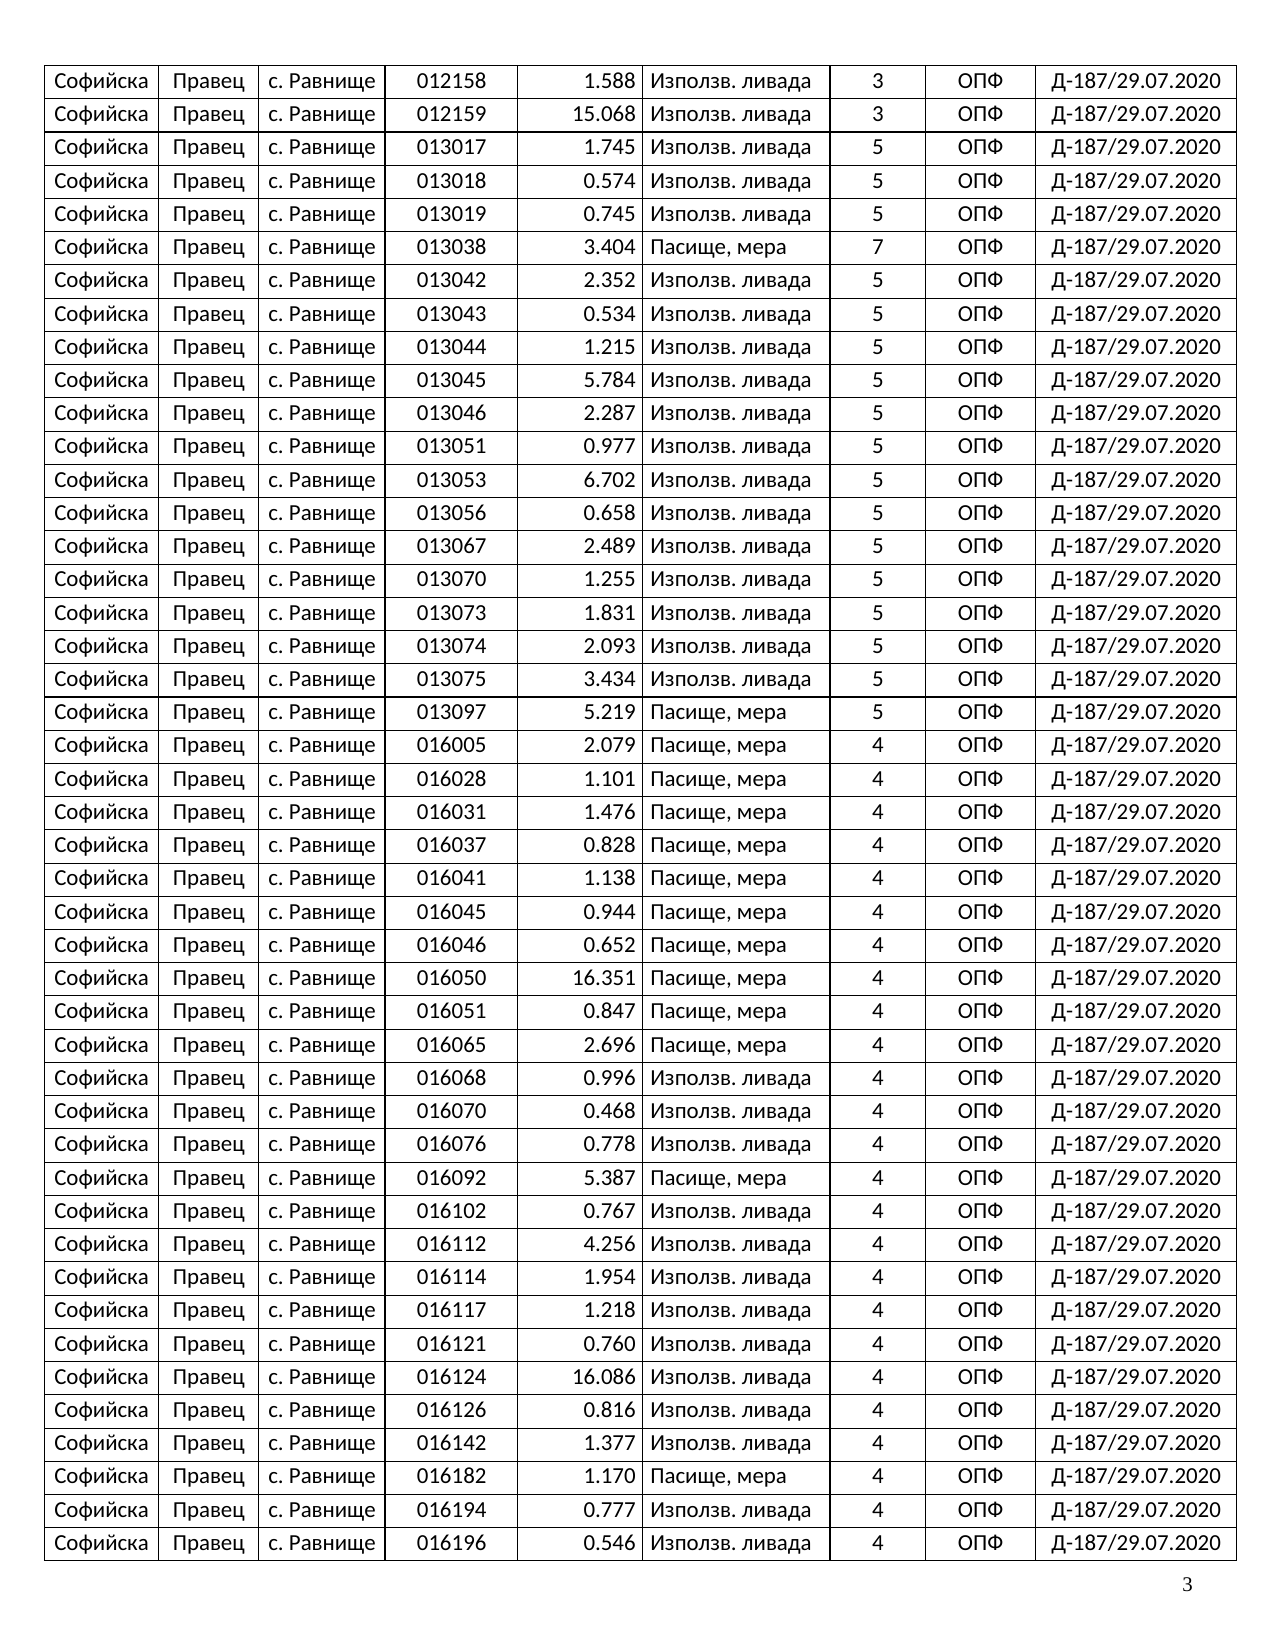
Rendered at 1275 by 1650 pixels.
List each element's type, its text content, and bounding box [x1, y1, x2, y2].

table_cell Софийска [45, 1329, 158, 1361]
table_cell 013038 [386, 232, 517, 264]
table_cell 1.588 [518, 66, 642, 98]
table_cell 4 [831, 1229, 925, 1261]
table_cell с. Равнище [259, 332, 384, 364]
table_cell с. Равнище [259, 1296, 384, 1328]
table_cell Д-187/29.07.2020 [1036, 1429, 1236, 1461]
table_cell 4 [831, 864, 925, 896]
table_cell Правец [159, 232, 258, 264]
table_cell 4 [831, 1429, 925, 1461]
table_cell ОПФ [926, 830, 1035, 862]
table_cell 0.534 [518, 299, 642, 331]
table_cell Правец [159, 166, 258, 198]
table_cell ОПФ [926, 1528, 1035, 1560]
table_cell Д-187/29.07.2020 [1036, 864, 1236, 896]
table_cell 4 [831, 897, 925, 929]
table_cell 016045 [386, 897, 517, 929]
table_cell ОПФ [926, 731, 1035, 763]
table_cell с. Равнище [259, 631, 384, 663]
table_cell Правец [159, 432, 258, 464]
table_cell 5 [831, 565, 925, 597]
table_cell 016102 [386, 1196, 517, 1228]
table_cell 0.652 [518, 930, 642, 962]
table_cell Д-187/29.07.2020 [1036, 1030, 1236, 1062]
table_cell Д-187/29.07.2020 [1036, 1528, 1236, 1560]
table_cell 016196 [386, 1528, 517, 1560]
table_cell 0.847 [518, 996, 642, 1029]
table_cell 16.086 [518, 1362, 642, 1394]
table_cell с. Равнище [259, 698, 384, 729]
table_cell Д-187/29.07.2020 [1036, 996, 1236, 1029]
table_cell Правец [159, 1296, 258, 1328]
table_cell Софийска [45, 199, 158, 231]
table_cell с. Равнище [259, 764, 384, 796]
table_cell Правец [159, 731, 258, 763]
table_cell 013044 [386, 332, 517, 364]
table_cell 2.093 [518, 631, 642, 663]
table_cell 013073 [386, 598, 517, 630]
table_cell Софийска [45, 930, 158, 962]
table_cell Пасище, мера [643, 830, 829, 862]
table_cell 016051 [386, 996, 517, 1029]
table_cell Д-187/29.07.2020 [1036, 299, 1236, 331]
table_cell ОПФ [926, 664, 1035, 696]
table_cell 5 [831, 531, 925, 563]
table_cell 4 [831, 1030, 925, 1062]
table_cell ОПФ [926, 1196, 1035, 1228]
table_cell Правец [159, 66, 258, 98]
table_cell Пасище, мера [643, 1462, 829, 1494]
table_cell 5 [831, 299, 925, 331]
table_cell Д-187/29.07.2020 [1036, 764, 1236, 796]
table_cell ОПФ [926, 1296, 1035, 1328]
table_cell 4 [831, 1362, 925, 1394]
table_cell 016126 [386, 1395, 517, 1427]
table_cell 5 [831, 598, 925, 630]
table_cell Правец [159, 1262, 258, 1294]
table_cell 016050 [386, 963, 517, 995]
table_cell 5 [831, 631, 925, 663]
table_cell с. Равнище [259, 232, 384, 264]
table_cell Софийска [45, 598, 158, 630]
table_cell ОПФ [926, 897, 1035, 929]
table_cell с. Равнище [259, 498, 384, 530]
table_cell 3.404 [518, 232, 642, 264]
table_cell Д-187/29.07.2020 [1036, 531, 1236, 563]
table_cell 5 [831, 199, 925, 231]
table_cell Използв. ливада [643, 332, 829, 364]
table_cell Правец [159, 830, 258, 862]
table_cell Д-187/29.07.2020 [1036, 398, 1236, 431]
table_cell с. Равнище [259, 830, 384, 862]
table_cell Използв. ливада [643, 365, 829, 397]
table_cell Правец [159, 133, 258, 165]
table_cell ОПФ [926, 99, 1035, 131]
table_cell ОПФ [926, 1030, 1035, 1062]
table_cell с. Равнище [259, 166, 384, 198]
table_cell 4 [831, 996, 925, 1029]
table_cell Правец [159, 1362, 258, 1394]
table_cell 5 [831, 398, 925, 431]
table_cell Използв. ливада [643, 1329, 829, 1361]
table_cell 5 [831, 465, 925, 497]
table_cell 012159 [386, 99, 517, 131]
table_cell с. Равнище [259, 432, 384, 464]
table_cell с. Равнище [259, 1429, 384, 1461]
table_cell 6.702 [518, 465, 642, 497]
table_cell ОПФ [926, 66, 1035, 98]
table_cell Правец [159, 897, 258, 929]
table_cell Софийска [45, 66, 158, 98]
table_cell 013074 [386, 631, 517, 663]
table_cell ОПФ [926, 1163, 1035, 1195]
table_cell Използв. ливада [643, 1395, 829, 1427]
table_cell с. Равнище [259, 299, 384, 331]
table_cell с. Равнище [259, 897, 384, 929]
table_cell 4 [831, 1528, 925, 1560]
table_cell Д-187/29.07.2020 [1036, 498, 1236, 530]
table_cell 5.219 [518, 698, 642, 729]
table_cell с. Равнище [259, 133, 384, 165]
table_cell Д-187/29.07.2020 [1036, 232, 1236, 264]
table_cell Правец [159, 598, 258, 630]
table_cell 016070 [386, 1096, 517, 1128]
table_cell Правец [159, 664, 258, 696]
table_cell Софийска [45, 565, 158, 597]
table_cell Използв. ливада [643, 565, 829, 597]
table_cell ОПФ [926, 1362, 1035, 1394]
table_cell Правец [159, 1030, 258, 1062]
table_cell 016065 [386, 1030, 517, 1062]
table_cell ОПФ [926, 1429, 1035, 1461]
table_cell ОПФ [926, 1495, 1035, 1527]
table_cell ОПФ [926, 332, 1035, 364]
table_cell Правец [159, 1429, 258, 1461]
table_cell ОПФ [926, 133, 1035, 165]
table_cell 1.831 [518, 598, 642, 630]
table_cell Правец [159, 531, 258, 563]
table_cell 013067 [386, 531, 517, 563]
table_cell 5 [831, 166, 925, 198]
table_cell ОПФ [926, 996, 1035, 1029]
table_cell Правец [159, 1063, 258, 1095]
table_cell Правец [159, 1163, 258, 1195]
table_cell 2.489 [518, 531, 642, 563]
table_cell 013017 [386, 133, 517, 165]
table_cell 013045 [386, 365, 517, 397]
table_cell 016005 [386, 731, 517, 763]
table_cell Правец [159, 1329, 258, 1361]
table_cell Д-187/29.07.2020 [1036, 565, 1236, 597]
table_cell ОПФ [926, 432, 1035, 464]
table_cell 016117 [386, 1296, 517, 1328]
table_cell 016114 [386, 1262, 517, 1294]
table_cell 4 [831, 830, 925, 862]
table_cell ОПФ [926, 1096, 1035, 1128]
table_cell Правец [159, 1129, 258, 1162]
table_cell Използв. ливада [643, 1196, 829, 1228]
table_cell ОПФ [926, 531, 1035, 563]
table_cell Използв. ливада [643, 432, 829, 464]
table_cell 016194 [386, 1495, 517, 1527]
table_cell Правец [159, 265, 258, 298]
table_cell Софийска [45, 1296, 158, 1328]
table_cell Софийска [45, 332, 158, 364]
table_cell 0.574 [518, 166, 642, 198]
table_cell 1.255 [518, 565, 642, 597]
table_cell Д-187/29.07.2020 [1036, 199, 1236, 231]
table_cell 013053 [386, 465, 517, 497]
table_cell Софийска [45, 1096, 158, 1128]
table_cell 016124 [386, 1362, 517, 1394]
table_cell Д-187/29.07.2020 [1036, 99, 1236, 131]
table_cell 0.546 [518, 1528, 642, 1560]
table_cell ОПФ [926, 598, 1035, 630]
table_cell Д-187/29.07.2020 [1036, 166, 1236, 198]
table_cell Правец [159, 465, 258, 497]
table_cell Д-187/29.07.2020 [1036, 664, 1236, 696]
table_cell Софийска [45, 797, 158, 829]
table_cell с. Равнище [259, 1196, 384, 1228]
table_cell 016182 [386, 1462, 517, 1494]
table_cell с. Равнище [259, 598, 384, 630]
table_cell Софийска [45, 1229, 158, 1261]
table_cell с. Равнище [259, 731, 384, 763]
table_cell 016037 [386, 830, 517, 862]
table_cell Използв. ливада [643, 1429, 829, 1461]
table_cell Д-187/29.07.2020 [1036, 897, 1236, 929]
table_cell Пасище, мера [643, 1030, 829, 1062]
table_cell Д-187/29.07.2020 [1036, 1229, 1236, 1261]
table_cell 0.977 [518, 432, 642, 464]
table_cell Д-187/29.07.2020 [1036, 265, 1236, 298]
table_cell Правец [159, 1229, 258, 1261]
table_cell ОПФ [926, 1462, 1035, 1494]
table_cell Софийска [45, 1262, 158, 1294]
table_cell с. Равнище [259, 199, 384, 231]
table_cell Д-187/29.07.2020 [1036, 797, 1236, 829]
table_cell Използв. ливада [643, 1262, 829, 1294]
table_cell 0.778 [518, 1129, 642, 1162]
table_cell ОПФ [926, 698, 1035, 729]
table_cell Д-187/29.07.2020 [1036, 930, 1236, 962]
table_cell с. Равнище [259, 1096, 384, 1128]
table_cell Правец [159, 1462, 258, 1494]
table_cell 16.351 [518, 963, 642, 995]
table_cell Пасище, мера [643, 731, 829, 763]
table_cell Използв. ливада [643, 1063, 829, 1095]
table_cell Пасище, мера [643, 1163, 829, 1195]
table_cell Използв. ливада [643, 66, 829, 98]
table_cell 0.760 [518, 1329, 642, 1361]
table_cell Пасище, мера [643, 764, 829, 796]
table_cell Използв. ливада [643, 199, 829, 231]
table_cell Използв. ливада [643, 664, 829, 696]
table_cell Правец [159, 764, 258, 796]
table_cell 15.068 [518, 99, 642, 131]
table_cell Правец [159, 797, 258, 829]
table_cell 016046 [386, 930, 517, 962]
table_cell Софийска [45, 764, 158, 796]
table_cell с. Равнище [259, 996, 384, 1029]
table_cell ОПФ [926, 930, 1035, 962]
table_cell 013042 [386, 265, 517, 298]
table_cell 4 [831, 1296, 925, 1328]
table_cell Софийска [45, 864, 158, 896]
table_cell Правец [159, 1528, 258, 1560]
table_cell Софийска [45, 996, 158, 1029]
table_cell 4 [831, 1129, 925, 1162]
table_cell с. Равнище [259, 664, 384, 696]
table_cell Софийска [45, 1429, 158, 1461]
table_cell 4 [831, 1063, 925, 1095]
table_cell Правец [159, 398, 258, 431]
table_cell ОПФ [926, 1262, 1035, 1294]
table_cell с. Равнище [259, 531, 384, 563]
table_cell с. Равнище [259, 265, 384, 298]
table_cell 0.767 [518, 1196, 642, 1228]
table_cell 4 [831, 1395, 925, 1427]
table_cell с. Равнище [259, 398, 384, 431]
table_cell Правец [159, 365, 258, 397]
table_cell ОПФ [926, 398, 1035, 431]
table_cell 3.434 [518, 664, 642, 696]
table_cell 016041 [386, 864, 517, 896]
table_cell с. Равнище [259, 565, 384, 597]
table_cell 4 [831, 731, 925, 763]
table_cell ОПФ [926, 1395, 1035, 1427]
table_cell 1.170 [518, 1462, 642, 1494]
table_cell Използв. ливада [643, 133, 829, 165]
table_cell 5.387 [518, 1163, 642, 1195]
table_cell 016068 [386, 1063, 517, 1095]
table_cell 7 [831, 232, 925, 264]
table_cell Използв. ливада [643, 99, 829, 131]
table_cell Правец [159, 930, 258, 962]
table_cell 5 [831, 698, 925, 729]
table_cell 5 [831, 432, 925, 464]
table_cell с. Равнище [259, 1395, 384, 1427]
table_cell 4 [831, 1196, 925, 1228]
table_cell Д-187/29.07.2020 [1036, 66, 1236, 98]
table_cell Правец [159, 1196, 258, 1228]
table_cell Правец [159, 565, 258, 597]
table_cell Правец [159, 199, 258, 231]
table_cell Софийска [45, 1462, 158, 1494]
table_cell 5 [831, 498, 925, 530]
table_cell 0.828 [518, 830, 642, 862]
table_cell Д-187/29.07.2020 [1036, 830, 1236, 862]
table_cell Правец [159, 631, 258, 663]
table_cell Д-187/29.07.2020 [1036, 365, 1236, 397]
table_cell ОПФ [926, 299, 1035, 331]
table_cell 1.101 [518, 764, 642, 796]
table_cell с. Равнище [259, 1262, 384, 1294]
table_cell 016031 [386, 797, 517, 829]
table_cell 016076 [386, 1129, 517, 1162]
table_cell Използв. ливада [643, 166, 829, 198]
table_cell Д-187/29.07.2020 [1036, 1129, 1236, 1162]
table_cell с. Равнище [259, 797, 384, 829]
table_cell 4 [831, 1163, 925, 1195]
table_cell 2.079 [518, 731, 642, 763]
table_cell с. Равнище [259, 1495, 384, 1527]
table_cell 4 [831, 963, 925, 995]
table_cell 5.784 [518, 365, 642, 397]
table_cell 4 [831, 1329, 925, 1361]
table_cell Софийска [45, 1129, 158, 1162]
table_cell ОПФ [926, 498, 1035, 530]
table_cell Правец [159, 996, 258, 1029]
table_cell 013097 [386, 698, 517, 729]
table_cell 0.745 [518, 199, 642, 231]
table_cell Използв. ливада [643, 299, 829, 331]
table_cell Софийска [45, 1030, 158, 1062]
table_cell с. Равнище [259, 1063, 384, 1095]
table_cell Пасище, мера [643, 996, 829, 1029]
table_cell ОПФ [926, 764, 1035, 796]
table_cell 0.658 [518, 498, 642, 530]
table_cell 4 [831, 930, 925, 962]
table_cell ОПФ [926, 465, 1035, 497]
table_cell Използв. ливада [643, 265, 829, 298]
table_cell 4.256 [518, 1229, 642, 1261]
table_cell 4 [831, 1462, 925, 1494]
table_cell 013019 [386, 199, 517, 231]
table_cell 0.468 [518, 1096, 642, 1128]
table_cell Софийска [45, 731, 158, 763]
table_cell Софийска [45, 1395, 158, 1427]
table_cell Използв. ливада [643, 531, 829, 563]
table_cell 4 [831, 764, 925, 796]
table_cell Д-187/29.07.2020 [1036, 698, 1236, 729]
table_cell 1.745 [518, 133, 642, 165]
table_cell Софийска [45, 897, 158, 929]
table_cell Правец [159, 1096, 258, 1128]
table_cell 016142 [386, 1429, 517, 1461]
table_cell Софийска [45, 664, 158, 696]
table_cell 5 [831, 133, 925, 165]
table_cell с. Равнище [259, 1030, 384, 1062]
table_cell 013046 [386, 398, 517, 431]
table_cell Софийска [45, 432, 158, 464]
table_cell Правец [159, 963, 258, 995]
table_cell Д-187/29.07.2020 [1036, 1296, 1236, 1328]
table_cell Използв. ливада [643, 1296, 829, 1328]
table_cell Използв. ливада [643, 1229, 829, 1261]
table_cell Д-187/29.07.2020 [1036, 1163, 1236, 1195]
table_cell 016112 [386, 1229, 517, 1261]
table_cell 2.696 [518, 1030, 642, 1062]
table_cell ОПФ [926, 1229, 1035, 1261]
table_cell 013051 [386, 432, 517, 464]
table_cell Софийска [45, 99, 158, 131]
table_cell Д-187/29.07.2020 [1036, 1096, 1236, 1128]
table_cell Използв. ливада [643, 1096, 829, 1128]
table_cell Софийска [45, 830, 158, 862]
table_cell Правец [159, 99, 258, 131]
table_cell Софийска [45, 698, 158, 729]
table_cell 4 [831, 1096, 925, 1128]
table_cell Пасище, мера [643, 797, 829, 829]
table_cell Правец [159, 698, 258, 729]
table_cell Д-187/29.07.2020 [1036, 432, 1236, 464]
table_cell Софийска [45, 498, 158, 530]
table_cell 2.352 [518, 265, 642, 298]
table_cell 2.287 [518, 398, 642, 431]
table_cell ОПФ [926, 365, 1035, 397]
table_cell Софийска [45, 232, 158, 264]
table_cell ОПФ [926, 232, 1035, 264]
table_cell 1.218 [518, 1296, 642, 1328]
table_cell ОПФ [926, 797, 1035, 829]
table_cell Софийска [45, 133, 158, 165]
table_cell Д-187/29.07.2020 [1036, 133, 1236, 165]
table_cell 5 [831, 664, 925, 696]
table_cell 3 [831, 99, 925, 131]
table_cell 016121 [386, 1329, 517, 1361]
table_cell 0.816 [518, 1395, 642, 1427]
table_cell с. Равнище [259, 99, 384, 131]
table_cell с. Равнище [259, 963, 384, 995]
table_cell 013075 [386, 664, 517, 696]
table_cell 5 [831, 265, 925, 298]
table_cell 4 [831, 1262, 925, 1294]
table_cell Пасище, мера [643, 963, 829, 995]
table_cell 013056 [386, 498, 517, 530]
table_cell Д-187/29.07.2020 [1036, 332, 1236, 364]
table_cell Д-187/29.07.2020 [1036, 963, 1236, 995]
table_cell Софийска [45, 299, 158, 331]
table_cell Пасище, мера [643, 232, 829, 264]
table_cell с. Равнище [259, 1528, 384, 1560]
table_cell 1.377 [518, 1429, 642, 1461]
table_cell ОПФ [926, 1063, 1035, 1095]
table_cell 016092 [386, 1163, 517, 1195]
table_cell Д-187/29.07.2020 [1036, 631, 1236, 663]
table_cell Софийска [45, 1495, 158, 1527]
table_cell с. Равнище [259, 1129, 384, 1162]
table_cell с. Равнище [259, 1229, 384, 1261]
table_cell Пасище, мера [643, 698, 829, 729]
table_cell с. Равнище [259, 1329, 384, 1361]
table_cell 013043 [386, 299, 517, 331]
table_cell Правец [159, 498, 258, 530]
table_cell Използв. ливада [643, 598, 829, 630]
table_cell 013070 [386, 565, 517, 597]
table_cell с. Равнище [259, 1462, 384, 1494]
table_cell Софийска [45, 1528, 158, 1560]
table_cell Софийска [45, 465, 158, 497]
table_cell Д-187/29.07.2020 [1036, 598, 1236, 630]
table_cell Използв. ливада [643, 498, 829, 530]
table_cell 0.996 [518, 1063, 642, 1095]
table_cell Софийска [45, 1196, 158, 1228]
table_cell Правец [159, 299, 258, 331]
table_cell ОПФ [926, 166, 1035, 198]
table_cell с. Равнище [259, 930, 384, 962]
table_cell 1.215 [518, 332, 642, 364]
table_cell Пасище, мера [643, 864, 829, 896]
table_cell ОПФ [926, 963, 1035, 995]
table_cell Правец [159, 864, 258, 896]
table_cell с. Равнище [259, 365, 384, 397]
table_cell Д-187/29.07.2020 [1036, 1063, 1236, 1095]
table_cell 1.954 [518, 1262, 642, 1294]
table_cell Софийска [45, 265, 158, 298]
table_cell Софийска [45, 963, 158, 995]
table_cell Правец [159, 1495, 258, 1527]
table_cell Д-187/29.07.2020 [1036, 1329, 1236, 1361]
table_cell ОПФ [926, 1129, 1035, 1162]
table_cell Софийска [45, 365, 158, 397]
table_cell 012158 [386, 66, 517, 98]
table_cell ОПФ [926, 864, 1035, 896]
table_cell Д-187/29.07.2020 [1036, 1362, 1236, 1394]
table_cell Софийска [45, 631, 158, 663]
table_cell 5 [831, 332, 925, 364]
table_cell Пасище, мера [643, 897, 829, 929]
table_cell 1.476 [518, 797, 642, 829]
table_cell 013018 [386, 166, 517, 198]
table_cell ОПФ [926, 265, 1035, 298]
table_cell Използв. ливада [643, 1495, 829, 1527]
table_cell Д-187/29.07.2020 [1036, 465, 1236, 497]
table_cell 016028 [386, 764, 517, 796]
table_cell Софийска [45, 1163, 158, 1195]
table_cell Д-187/29.07.2020 [1036, 1462, 1236, 1494]
table_cell Д-187/29.07.2020 [1036, 1395, 1236, 1427]
table_cell 0.944 [518, 897, 642, 929]
table_cell Използв. ливада [643, 1129, 829, 1162]
table_cell с. Равнище [259, 66, 384, 98]
table_cell ОПФ [926, 565, 1035, 597]
table_cell 0.777 [518, 1495, 642, 1527]
table_cell Използв. ливада [643, 398, 829, 431]
table_cell Софийска [45, 166, 158, 198]
table_cell Софийска [45, 398, 158, 431]
table_cell Софийска [45, 1063, 158, 1095]
table_cell Използв. ливада [643, 465, 829, 497]
table_cell ОПФ [926, 1329, 1035, 1361]
table_cell Използв. ливада [643, 1362, 829, 1394]
table_cell Използв. ливада [643, 1528, 829, 1560]
table_cell Правец [159, 332, 258, 364]
table_cell 4 [831, 1495, 925, 1527]
table_cell Софийска [45, 531, 158, 563]
table_cell Д-187/29.07.2020 [1036, 1495, 1236, 1527]
table_cell ОПФ [926, 631, 1035, 663]
table_cell с. Равнище [259, 465, 384, 497]
table_cell 4 [831, 797, 925, 829]
table_cell Пасище, мера [643, 930, 829, 962]
table_cell с. Равнище [259, 1163, 384, 1195]
table_cell 1.138 [518, 864, 642, 896]
table_cell Д-187/29.07.2020 [1036, 731, 1236, 763]
table_cell 5 [831, 365, 925, 397]
table_cell ОПФ [926, 199, 1035, 231]
table_cell Софийска [45, 1362, 158, 1394]
table_cell с. Равнище [259, 1362, 384, 1394]
table_cell Правец [159, 1395, 258, 1427]
table_cell с. Равнище [259, 864, 384, 896]
table_cell Д-187/29.07.2020 [1036, 1196, 1236, 1228]
table_cell 3 [831, 66, 925, 98]
table_cell Използв. ливада [643, 631, 829, 663]
table_cell Д-187/29.07.2020 [1036, 1262, 1236, 1294]
